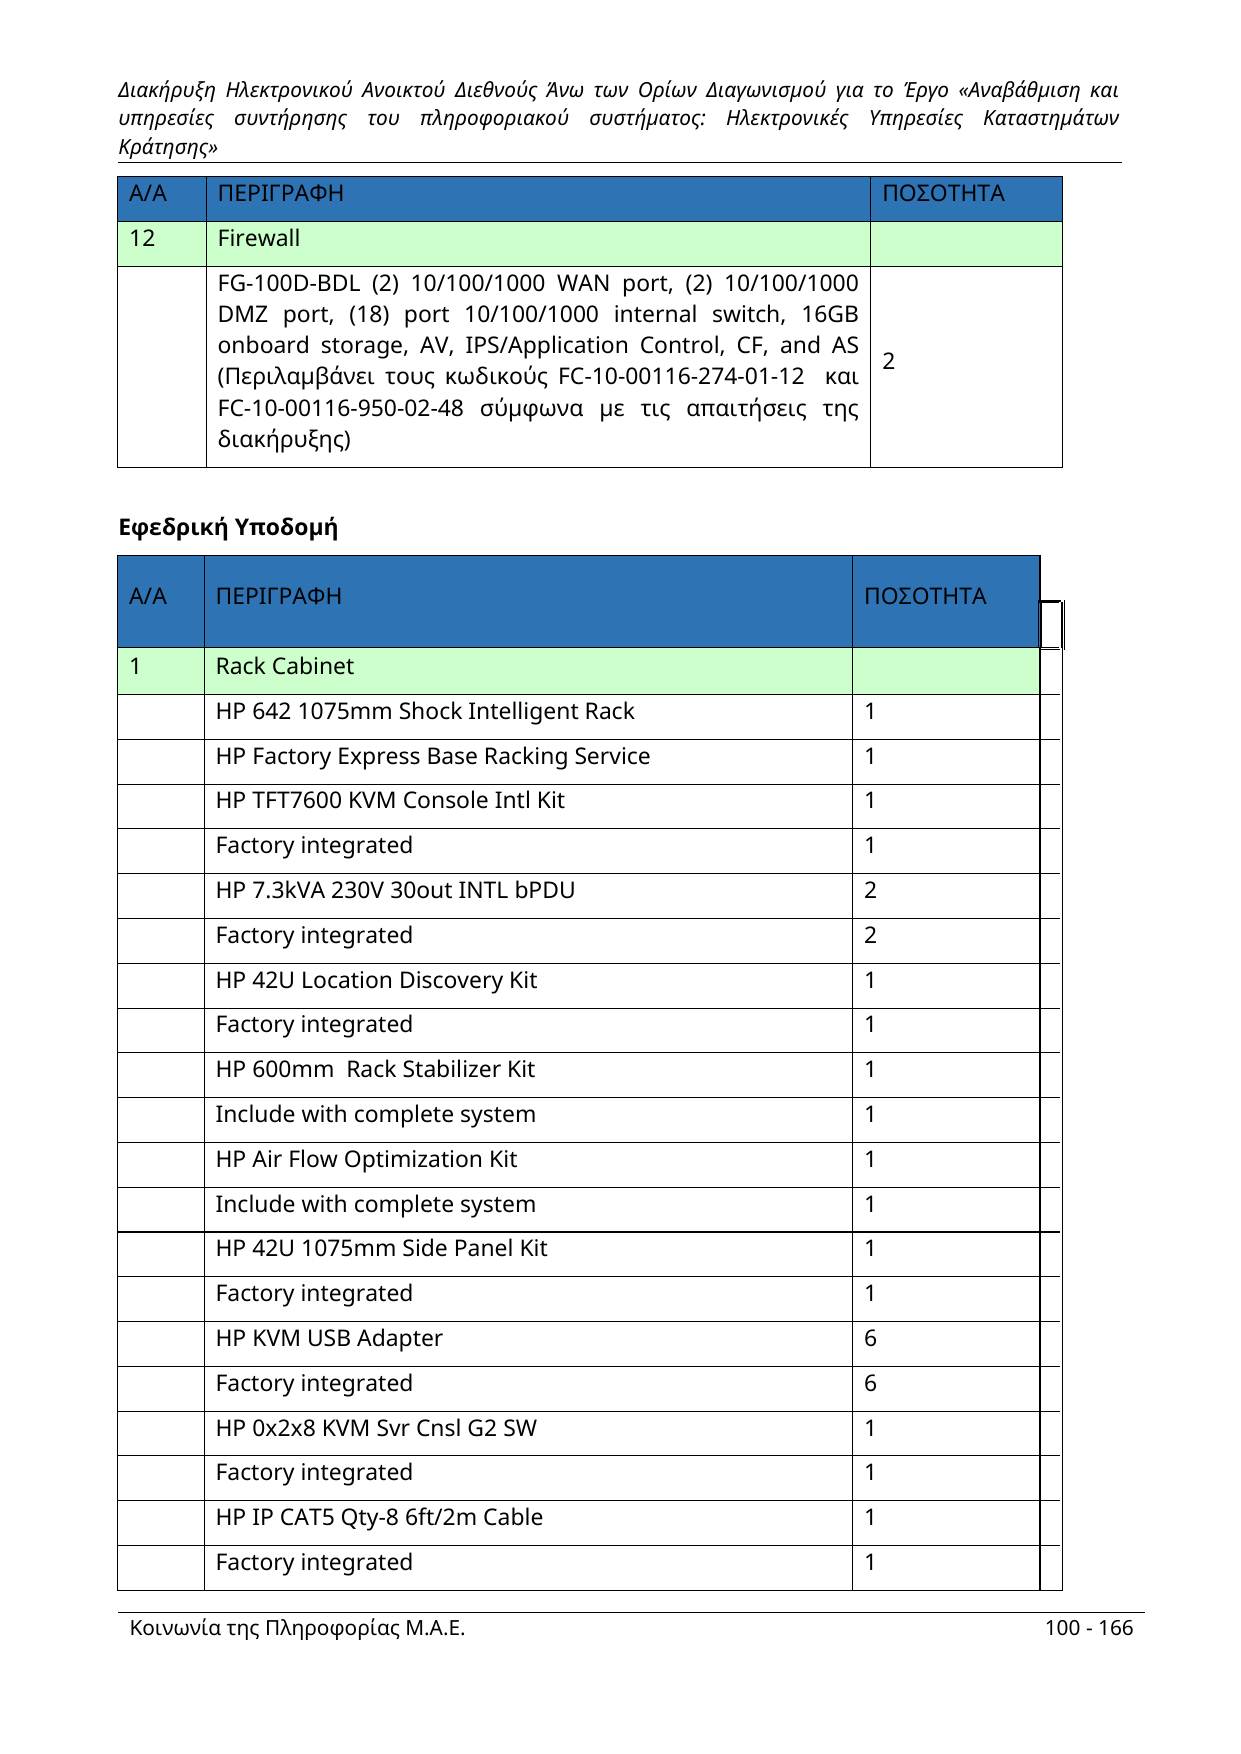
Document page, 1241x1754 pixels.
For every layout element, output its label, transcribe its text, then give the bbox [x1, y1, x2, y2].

table_cell [118, 1143, 204, 1187]
table_cell 1 [853, 1412, 1039, 1455]
table_cell HP 0x2x8 KVM Svr Cnsl G2 SW [205, 1412, 852, 1455]
table_cell [1041, 784, 1062, 828]
table_cell [1041, 739, 1062, 783]
table_cell [118, 1277, 204, 1321]
table_cell [1041, 1321, 1062, 1366]
table_cell [118, 919, 204, 963]
table_cell [118, 1501, 204, 1545]
table_cell [118, 740, 204, 783]
table_cell [118, 1322, 204, 1366]
table_cell Include with complete system [205, 1188, 852, 1231]
table_cell [1041, 963, 1062, 1007]
table_cell HP KVM USB Adapter [205, 1322, 852, 1366]
table_header ΠΟΣΟΤΗΤΑ [871, 177, 1062, 221]
table_cell 1 [853, 695, 1039, 739]
table_cell 2 [853, 874, 1039, 918]
table_cell [1041, 1187, 1062, 1231]
table_cell [1041, 828, 1062, 873]
table_cell [118, 695, 204, 739]
table_cell [1041, 647, 1062, 694]
table_cell HP 42U 1075mm Side Panel Kit [205, 1233, 852, 1276]
table_cell [118, 785, 204, 828]
table_cell 1 [853, 1546, 1039, 1590]
table_header A/A [118, 177, 206, 221]
table_cell [118, 1009, 204, 1052]
table_cell [871, 222, 1062, 266]
table_cell [118, 964, 204, 1007]
table_cell [1041, 1366, 1062, 1411]
table_cell Factory integrated [205, 1546, 852, 1590]
table_cell 1 [853, 740, 1039, 783]
table_cell [118, 1233, 204, 1276]
table_cell HP 7.3kVA 230V 30out INTL bPDU [205, 874, 852, 918]
table_cell Factory integrated [205, 1009, 852, 1052]
table_cell Factory integrated [205, 829, 852, 873]
table_cell HP 42U Location Discovery Kit [205, 964, 852, 1007]
table_cell [118, 829, 204, 873]
table_cell 1 [853, 1501, 1039, 1545]
table_cell 2 [871, 267, 1062, 467]
table_cell HP Air Flow Optimization Kit [205, 1143, 852, 1187]
table_cell 6 [853, 1322, 1039, 1366]
table_cell 6 [853, 1367, 1039, 1411]
table_cell 1 [853, 1456, 1039, 1500]
table_cell [853, 648, 1039, 694]
table_cell [118, 1412, 204, 1455]
table_header ΠΟΣΟΤΗΤΑ [853, 556, 1039, 647]
table_cell FG-100D-BDL (2) 10/100/1000 WAN port, (2) 10/100/1000 DMZ port, (18) port 10/100/1000 internal switch, 16GB onboard storage, AV, IPS/Application Control, CF, and AS (Περιλαμβάνει τους κωδικούς FC-10-00116-274-01-12 και FC-10-00116-950-02-48 σύμφωνα με τις απαιτήσεις της διακήρυξης) [207, 267, 870, 467]
table_cell [118, 1456, 204, 1500]
table_cell Factory integrated [205, 1456, 852, 1500]
table_cell [1041, 1142, 1062, 1187]
table_cell [1041, 1097, 1062, 1142]
table_cell [1041, 1276, 1062, 1321]
table_cell 1 [853, 1277, 1039, 1321]
table_cell 1 [853, 1188, 1039, 1231]
table_cell [1041, 1545, 1062, 1590]
table_cell 1 [853, 1009, 1039, 1052]
table_header ΠΕΡΙΓΡΑΦΗ [207, 177, 870, 221]
table_cell [1041, 1052, 1062, 1097]
table_cell HP 642 1075mm Shock Intelligent Rack [205, 695, 852, 739]
table_cell [118, 1367, 204, 1411]
table_cell [1041, 694, 1062, 739]
table_cell HP TFT7600 KVM Console Intl Kit [205, 785, 852, 828]
table_cell Include with complete system [205, 1098, 852, 1142]
table_cell [118, 1188, 204, 1231]
table_cell HP IP CAT5 Qty-8 6ft/2m Cable [205, 1501, 852, 1545]
table_cell [118, 874, 204, 918]
table_cell Factory integrated [205, 1367, 852, 1411]
table_cell [1042, 600, 1063, 647]
table_cell 1 [853, 1053, 1039, 1097]
table_cell 1 [853, 829, 1039, 873]
table_cell 12 [118, 222, 206, 266]
table_cell [1041, 873, 1062, 918]
table_cell [1041, 1231, 1062, 1276]
table_cell 2 [853, 919, 1039, 963]
table_cell 1 [118, 648, 204, 694]
table_header Α/Α [118, 556, 204, 647]
table_cell Factory integrated [205, 1277, 852, 1321]
table_cell Rack Cabinet [205, 648, 852, 694]
table_cell [1041, 1455, 1062, 1500]
table_cell 1 [853, 785, 1039, 828]
table_cell 1 [853, 1233, 1039, 1276]
table_cell Factory integrated [205, 919, 852, 963]
table_cell [1041, 1008, 1062, 1052]
table_cell Firewall [207, 222, 870, 266]
table_cell [1041, 1411, 1062, 1455]
table_cell 1 [853, 1098, 1039, 1142]
table_cell [1041, 1500, 1062, 1545]
table_cell [118, 267, 206, 467]
table_cell [118, 1053, 204, 1097]
text Εφεδρική Υποδομή [118, 511, 1122, 543]
table_cell HP Factory Express Base Racking Service [205, 740, 852, 783]
table_header ΠΕΡΙΓΡΑΦΗ [205, 556, 852, 647]
table_cell 1 [853, 1143, 1039, 1187]
table_cell [1041, 918, 1062, 963]
table_cell [118, 1546, 204, 1590]
table_cell 1 [853, 964, 1039, 1007]
table_cell [118, 1098, 204, 1142]
table_cell HP 600mm Rack Stabilizer Kit [205, 1053, 852, 1097]
